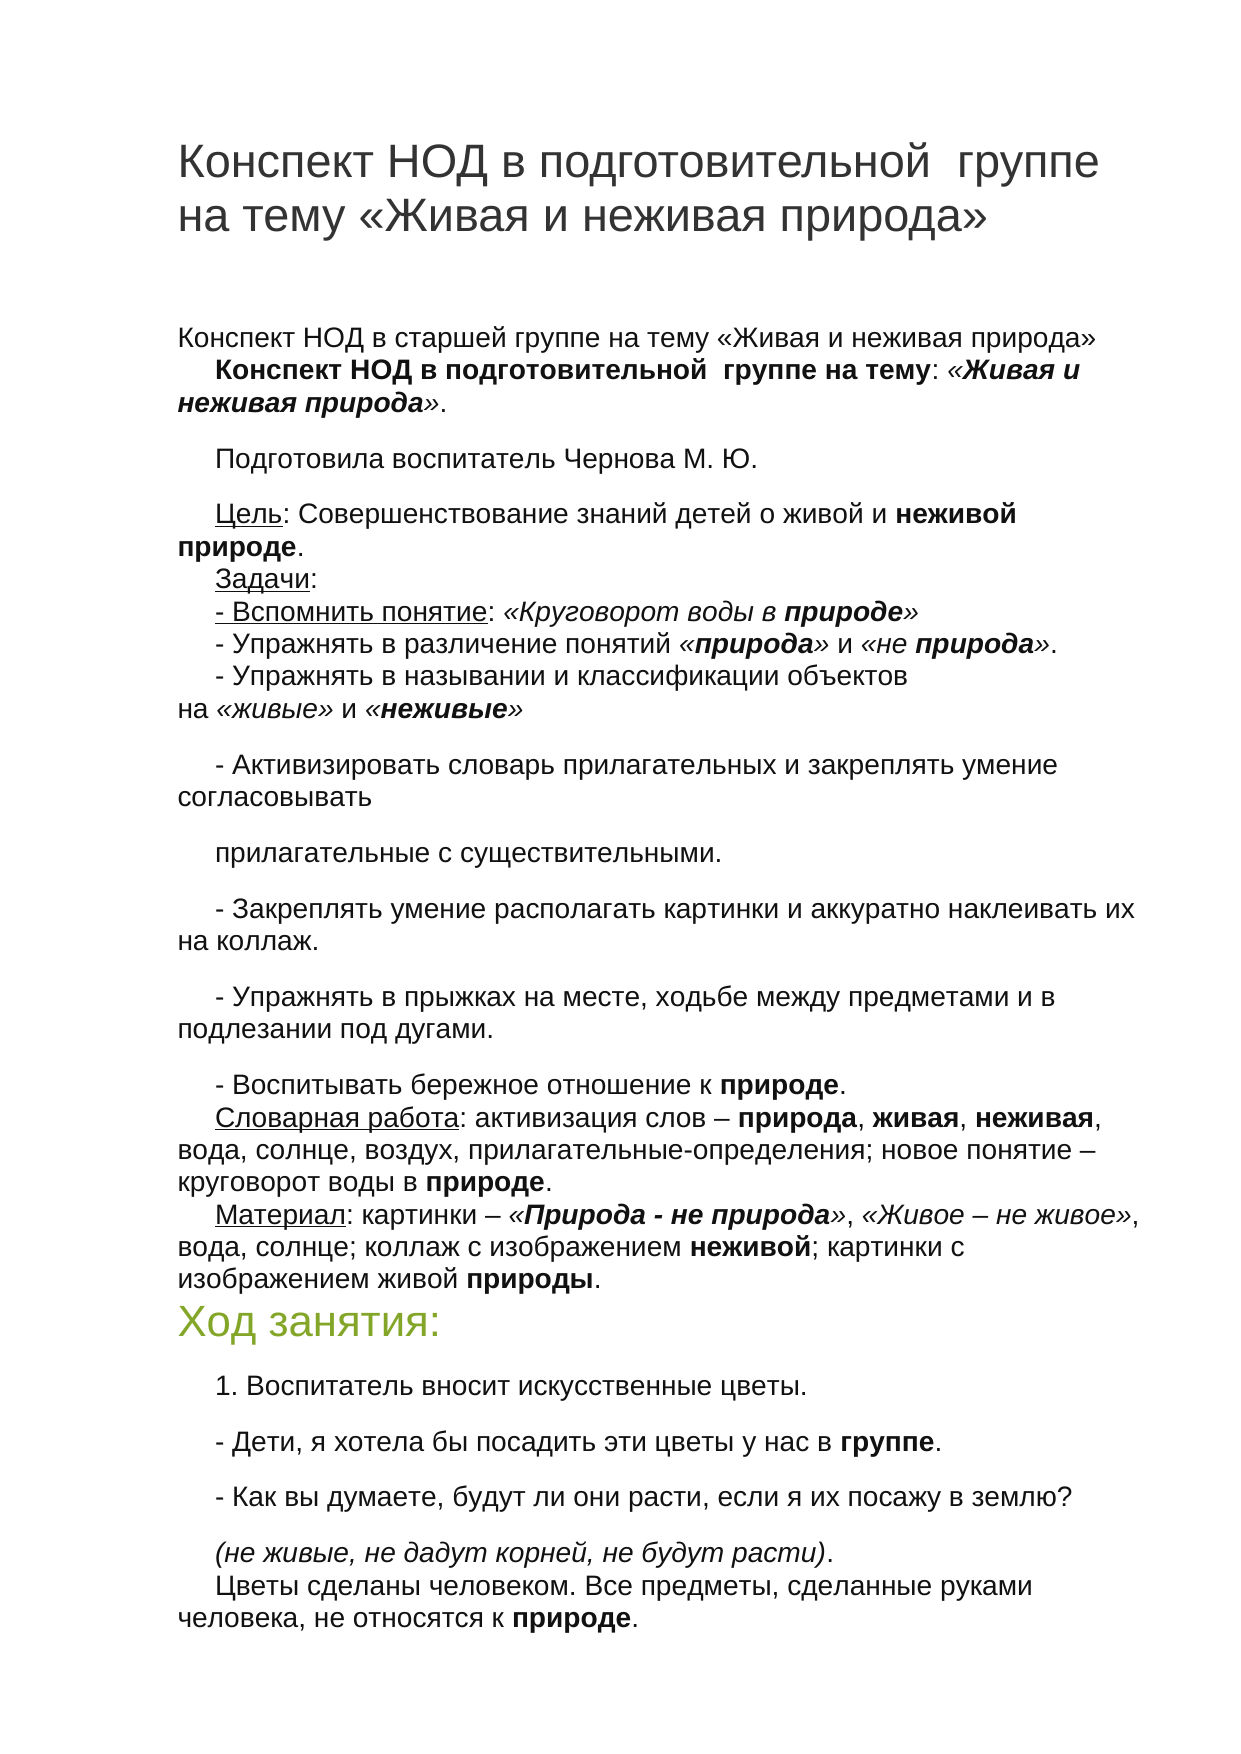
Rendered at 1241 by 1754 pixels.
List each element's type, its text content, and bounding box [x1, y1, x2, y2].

text (не живые, не дадут корней, не будут расти). [177, 1536, 1152, 1568]
text Конспект НОД в старшей группе на тему «Живая и неживая природа» [177, 288, 1152, 353]
text - Упражнять в прыжках на месте, ходьбе между предметами и в подлезании под дугами. [177, 980, 1152, 1045]
text - Воспитывать бережное отношение к природе. [177, 1068, 1152, 1101]
text Подготовила воспитатель Чернова М. Ю. [177, 442, 1152, 474]
text - Упражнять в назывании и классификации объектов на «живые» и «неживые» [177, 659, 1152, 724]
text - Как вы думаете, будут ли они расти, если я их посажу в землю? [177, 1480, 1152, 1513]
text Словарная работа: активизация слов – природа, живая, неживая, вода, солнце, воздух, прилагательные-определения; новое понятие – круговорот воды в природе. [177, 1101, 1152, 1198]
text 1. Воспитатель вносит искусственные цветы. [177, 1369, 1152, 1401]
text - Вспомнить понятие: «Круговорот воды в природе» [177, 594, 1152, 627]
text - Закреплять умение располагать картинки и аккуратно наклеивать их на коллаж. [177, 892, 1152, 956]
text Конспект НОД в подготовительной группе на тему: «Живая и неживая природа». [177, 353, 1152, 418]
text прилагательные с существительными. [177, 836, 1152, 868]
text Цветы сделаны человеком. Все предметы, сделанные руками человека, не относятся к природе. [177, 1568, 1152, 1633]
text Цель: Совершенствование знаний детей о живой и неживой природе. [177, 497, 1152, 562]
text - Активизировать словарь прилагательных и закреплять умение согласовывать [177, 748, 1152, 812]
text - Дети, я хотела бы посадить эти цветы у нас в группе. [177, 1424, 1152, 1457]
text Ход занятия: [177, 1295, 1152, 1345]
text Задачи: [177, 562, 1152, 594]
text - Упражнять в различение понятий «природа» и «не природа». [177, 627, 1152, 659]
text Конспект НОД в подготовительной группе на тему «Живая и неживая природа» [177, 134, 1152, 242]
text Материал: картинки – «Природа - не природа», «Живое – не живое», вода, солнце; коллаж с изображением неживой; картинки с изображением живой природы. [177, 1198, 1152, 1295]
